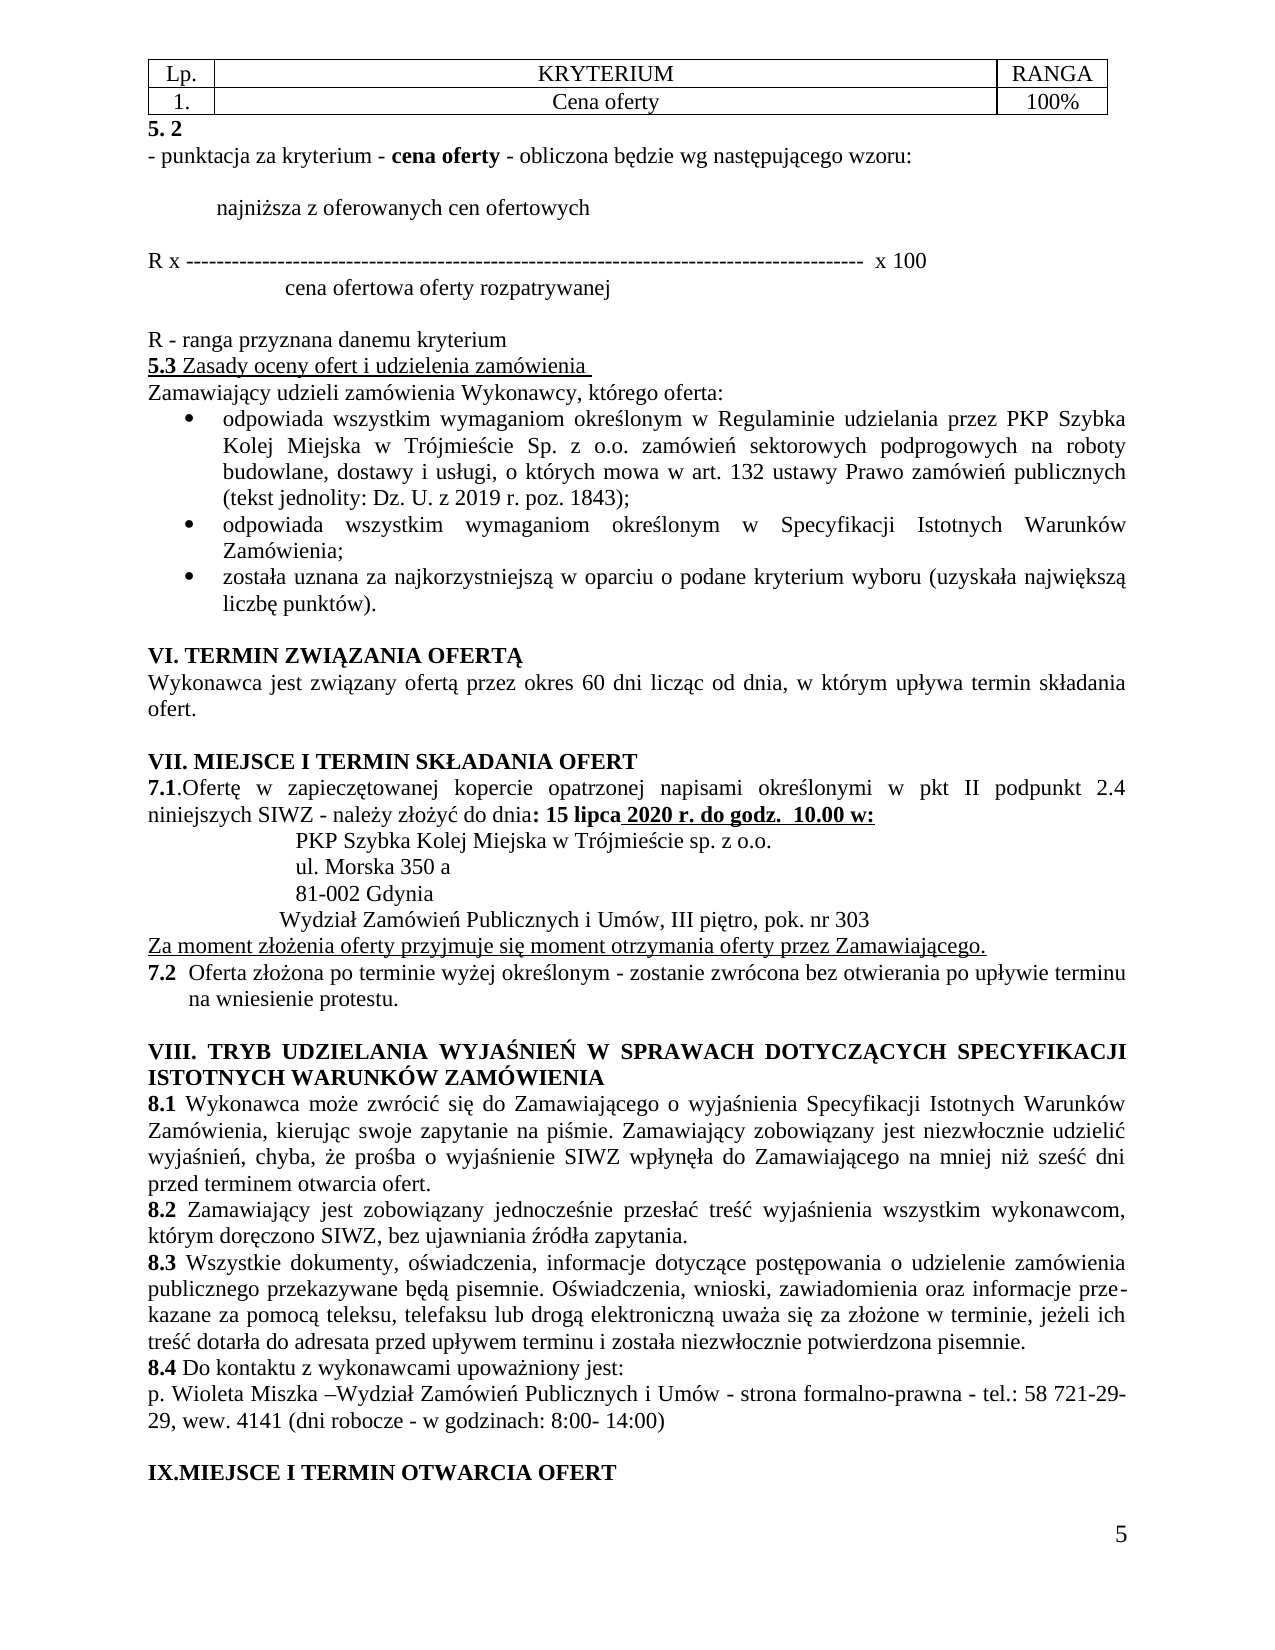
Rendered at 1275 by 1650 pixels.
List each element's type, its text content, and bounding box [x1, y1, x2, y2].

text Zamawiający udzieli zamówienia Wykonawcy, którego oferta: [148, 379, 1127, 405]
text 8.2 Zamawiający jest zobowiązany jednocześnie przesłać treść wyjaśnienia wszystkim wykonawcom, którym doręczono SIWZ, bez ujawniania źródła zapytania. [148, 1196, 1127, 1249]
list odpowiada wszystkim wymaganiom określonym w Regulaminie udzielania przez PKP Szybka Kolej Miejska w Trójmieście Sp. z o.o. zamówień sektorowych podprogowych na roboty budowlane, dostawy i usługi, o których mowa w art. 132 ustawy Prawo zamówień publicznych (tekst jednolity: Dz. U. z 2019 r. poz. 1843); [185, 405, 1127, 511]
text PKP Szybka Kolej Miejska w Trójmieście sp. z o.o. [148, 827, 1127, 853]
text ul. Morska [148, 853, 1127, 880]
text R x ----------------------------------------------------------------------------------------- x 100 [148, 247, 1127, 273]
text p. Wioleta Miszka –Wydział Zamówień Publicznych i Umów - strona formalno-prawna - tel.: 58 721-29-29, wew. 4141 (dni robocze - w godzinach: 8:00- 14:00) [148, 1380, 1127, 1433]
list została uznana za najkorzystniejszą w oparciu o podane kryterium wyboru (uzyskała największą liczbę punktów). [185, 563, 1127, 616]
table_header KRYTERIUM [215, 60, 996, 86]
text - punktacja za kryterium - cena oferty - obliczona będzie wg następującego wzoru: [148, 142, 1127, 168]
table_header RANGA [998, 60, 1107, 86]
table_cell 100% [998, 88, 1107, 114]
text najniższa z oferowanych cen ofertowych [148, 194, 1127, 221]
list odpowiada wszystkim wymaganiom określonym w Specyfikacji Istotnych Warunków Zamówienia; [185, 511, 1127, 563]
text Wykonawca jest związany ofertą przez okres 60 dni licząc od dnia, w którym upływa termin składania ofert. [148, 669, 1127, 722]
text 81-002 Gdynia [148, 880, 1127, 906]
text Wydział Zamówień Publicznych i Umów, III piętro, pok. nr 303 [148, 906, 1127, 932]
text IX.MIEJSCE I TERMIN OTWARCIA OFERT [148, 1459, 1127, 1486]
list Oferta złożona po terminie wyżej określonym - zostanie zwrócona bez otwierania po upływie terminu na wniesienie protestu. [148, 959, 1127, 1011]
text VII. MIEJSCE I TERMIN SKŁADANIA OFERT [148, 748, 1127, 774]
text 7.1.Ofertę w zapieczętowanej kopercie opatrzonej napisami określonymi w pkt II podpunkt 2.4 niniejszych SIWZ - należy złożyć do dnia: 15 lipca 2020 r. do godz. 10.00 w: [148, 774, 1127, 827]
text VI. TERMIN ZWIĄZANIA OFERTĄ [148, 642, 1127, 669]
text 5. 2 [148, 115, 1127, 142]
text VIII. TRYB UDZIELANIA WYJAŚNIEŃ W SPRAWACH DOTYCZĄCYCH SPECYFIKACJI ISTOTNYCH WARUNKÓW ZAMÓWIENIA [148, 1038, 1127, 1091]
text cena ofertowa oferty rozpatrywanej [148, 273, 1127, 300]
text 8.3 Wszystkie dokumenty, oświadczenia, informacje dotyczące postępowania o udzielenie zamówienia publicznego przekazywane będą pisemnie. Oświadczenia, wnioski, zawiadomienia oraz informacje przekazane za pomocą teleksu, telefaksu lub drogą elektroniczną uważa się za złożone w terminie, jeżeli ich treść dotarła do adresata przed upływem terminu i została niezwłocznie potwierdzona pisemnie. [148, 1249, 1127, 1354]
text R - ranga przyznana danemu kryterium [148, 326, 1127, 353]
table_header Lp. [149, 60, 214, 86]
table_cell Cena oferty [215, 88, 996, 114]
text 8.4 Do kontaktu z wykonawcami upoważniony jest: [148, 1354, 1127, 1380]
text 8.1 Wykonawca może zwrócić się do Zamawiającego o wyjaśnienia Specyfikacji Istotnych Warunków Zamówienia, kierując swoje zapytanie na piśmie. Zamawiający zobowiązany jest niezwłocznie udzielić wyjaśnień, chyba, że prośba o wyjaśnienie SIWZ wpłynęła do Zamawiającego na mniej niż sześć dni przed terminem otwarcia ofert. [148, 1091, 1127, 1196]
text Za moment złożenia oferty przyjmuje się moment otrzymania oferty przez Zamawiającego. [148, 932, 1127, 959]
table_cell 1. [149, 88, 214, 114]
text 5.3 Zasady oceny ofert i udzielenia zamówienia [148, 353, 1127, 379]
